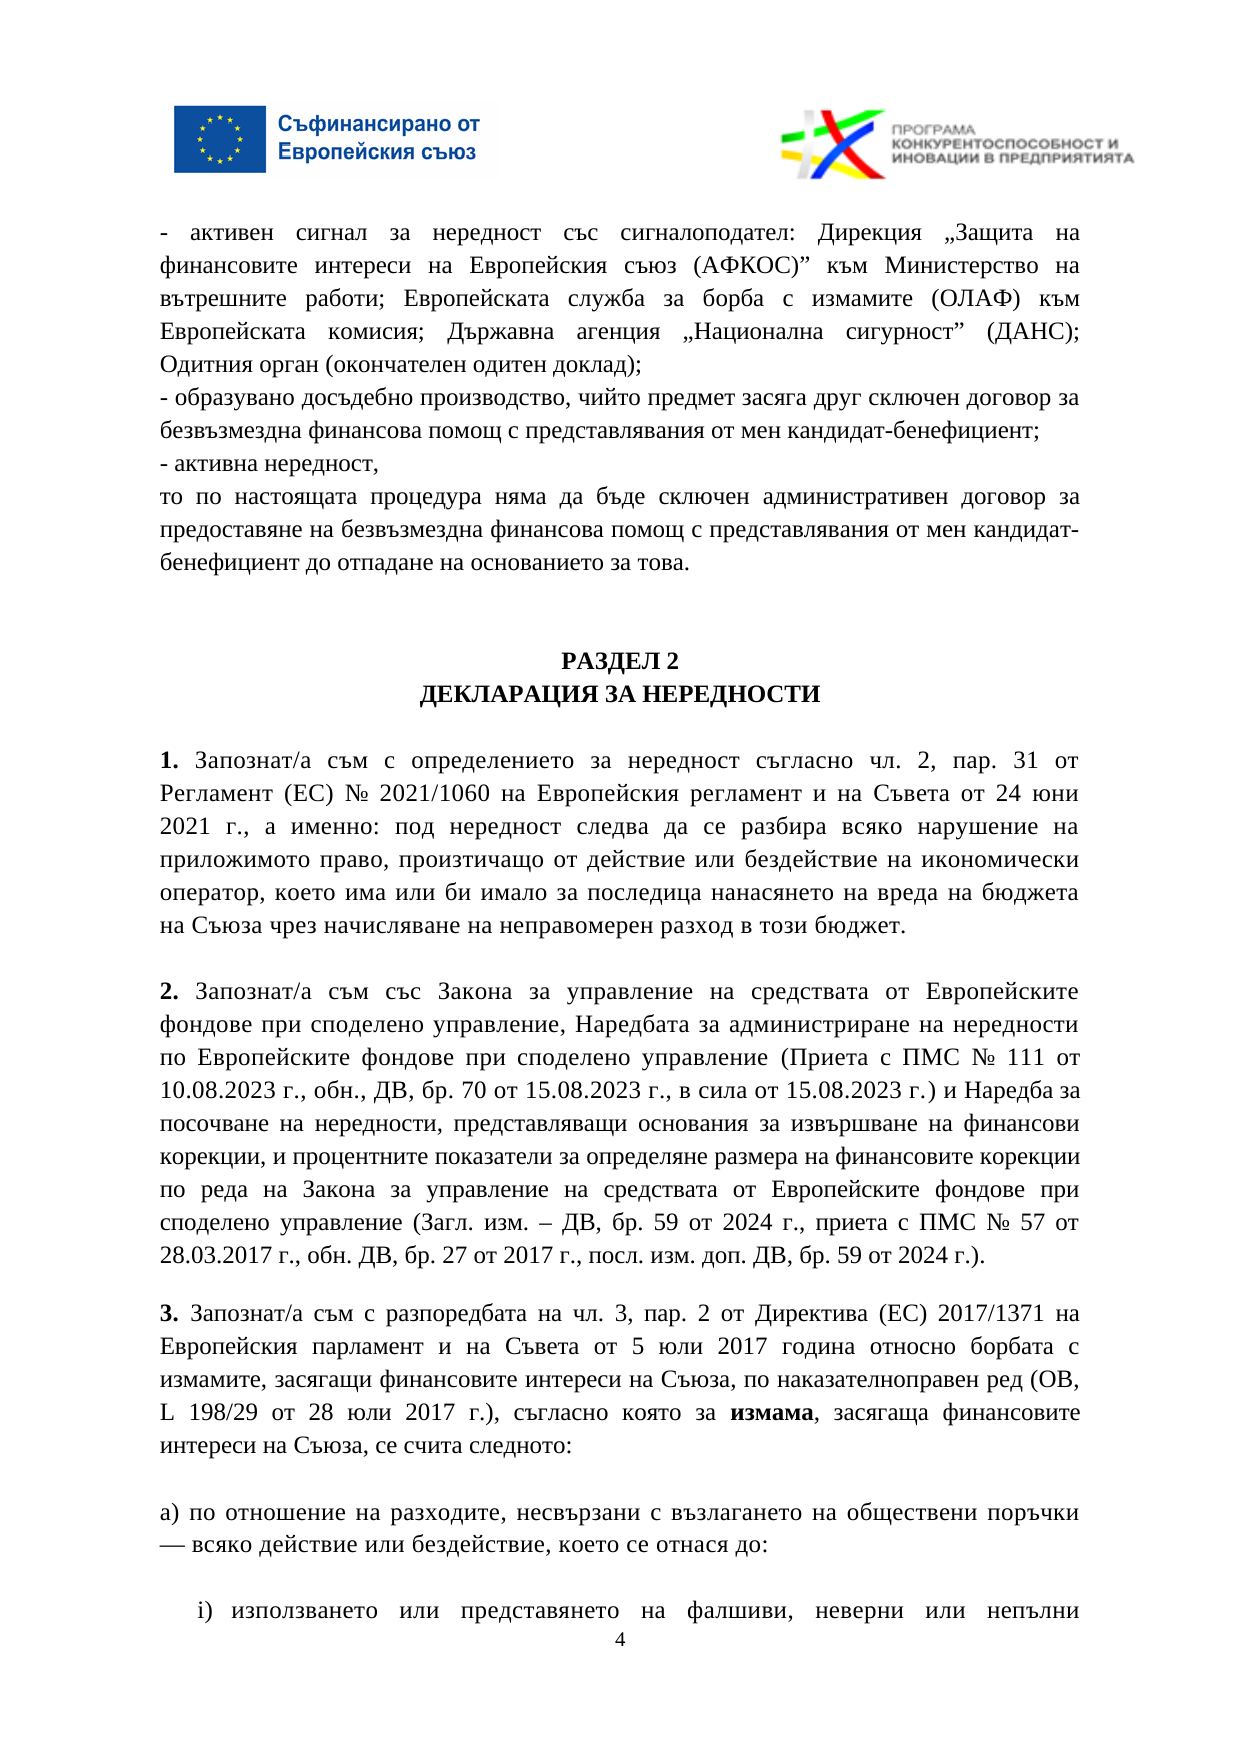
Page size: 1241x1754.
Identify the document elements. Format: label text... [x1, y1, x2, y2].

text РАЗДЕЛ 2 [159, 646, 1081, 675]
text а) по отношение на разходите, несвързани с възлагането на обществени поръчки — всяко действие или бездействие, което се отнася до: [159, 1497, 1081, 1558]
text 1. Запознат/а съм с определението за нередност съгласно чл. 2, пар. 31 от Регламент (ЕС) № 2021/1060 на Европейския регламент и на Съвета от 24 юни 2021 г., а именно: под нередност следва да се разбира всяко нарушение на приложимото право, произтичащо от действие или бездействие на икономически оператор, което има или би имало за последица нанасянето на вреда на бюджета на Съюза чрез начисляване на неправомерен разход в този бюджет. [159, 745, 1081, 939]
text 3. Запознат/а съм с разпоредбата на чл. 3, пар. 2 от Директива (ЕС) 2017/1371 на Европейския парламент и на Съвета от 5 юли 2017 година относно борбата с измамите, засягащи финансовите интереси на Съюза, по наказателноправен ред (ОВ, L 198/29 от 28 юли 2017 г.), съгласно която за измама, засягаща финансовите интереси на Съюза, се счита следното: [159, 1298, 1081, 1459]
text 2. Запознат/а съм със Закона за управление на средствата от Европейските фондове при споделено управление, Наредбата за администриране на нередности по Европейските фондове при споделено управление (Приета с ПМС № 111 от 10.08.2023 г., обн., ДВ, бр. 70 от 15.08.2023 г., в сила от 15.08.2023 г.) и Наредба за посочване на нередности, представляващи основания за извършване на финансови корекции, и процентните показатели за определяне размера на финансовите корекции по реда на Закона за управление на средствата от Европейските фондове при споделено управление (Загл. изм. – ДВ, бр. 59 от 2024 г., приета с ПМС № 57 от 28.03.2017 г., обн. ДВ, бр. 27 от 2017 г., посл. изм. доп. ДВ, бр. 59 от 2024 г.). [159, 976, 1081, 1269]
text - образувано досъдебно производство, чийто предмет засяга друг сключен договор за безвъзмездна финансова помощ с представлявания от мен кандидат-бенефициент; [159, 382, 1081, 444]
picture [779, 102, 1138, 188]
text то по настоящата процедура няма да бъде сключен административен договор за предоставяне на безвъзмездна финансова помощ с представлявания от мен кандидат-бенефициент до отпадане на основанието за това. [159, 481, 1081, 576]
text - активен сигнал за нередност със сигналоподател: Дирекция „Защита на финансовите интереси на Европейския съюз (АФКОС)” към Министерство на вътрешните работи; Европейската служба за борба с измамите (ОЛАФ) към Европейската комисия; Държавна агенция „Национална сигурност” (ДАНС); Одитния орган (окончателен одитен доклад); [159, 217, 1081, 378]
picture [170, 102, 499, 178]
text - активна нередност, [159, 448, 1081, 477]
text ДЕКЛАРАЦИЯ ЗА НЕРЕДНОСТИ [159, 679, 1081, 708]
